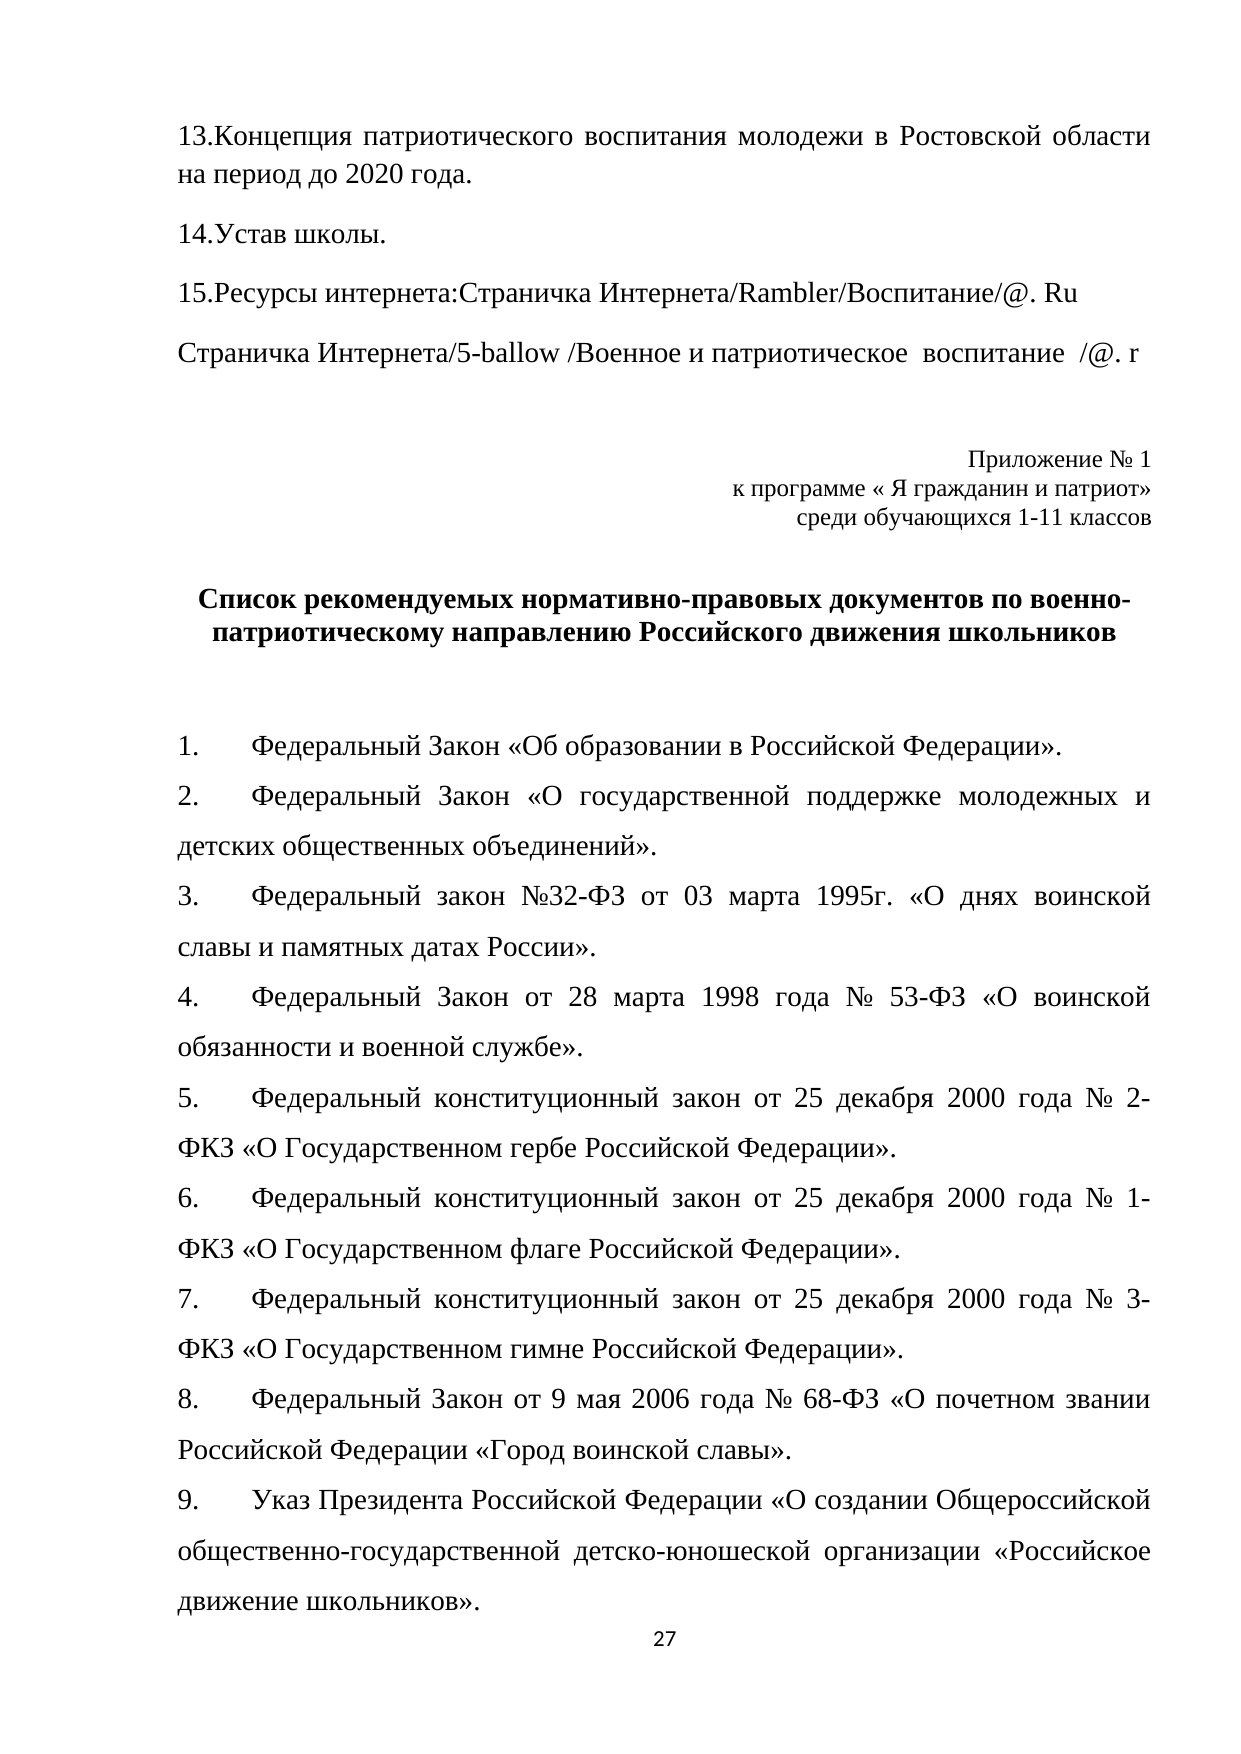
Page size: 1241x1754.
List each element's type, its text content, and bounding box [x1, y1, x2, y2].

text к программе « Я гражданин и патриот» [177, 473, 1152, 502]
text 2. Федеральный Закон «О государственной поддержке молодежных и детских общественных объединений». [177, 778, 1152, 862]
text Страничка Интернета/5-ballow /Военное и патриотическое воспитание /@. r [177, 335, 1152, 368]
text 7. Федеральный конституционный закон от 25 декабря 2000 года № 3-ФКЗ «О Государственном гимне Российской Федерации». [177, 1281, 1152, 1365]
text 15.Ресурсы интернета:Страничка Интернета/Rambler/Воспитание/@. Ru [177, 275, 1152, 309]
text 5. Федеральный конституционный закон от 25 декабря 2000 года № 2-ФКЗ «О Государственном гербе Российской Федерации». [177, 1080, 1152, 1164]
text 3. Федеральный закон №32-ФЗ от 03 марта 1995г. «О днях воинской славы и памятных датах России». [177, 878, 1152, 962]
text 14.Устав школы. [177, 216, 1152, 249]
text среди обучающихся 1-11 классов [177, 502, 1152, 531]
text Список рекомендуемых нормативно-правовых документов по военно-патриотическому направлению Российского движения школьников [177, 581, 1152, 648]
text 6. Федеральный конституционный закон от 25 декабря 2000 года № 1-ФКЗ «О Государственном флаге Российской Федерации». [177, 1180, 1152, 1264]
text 1. Федеральный Закон «Об образовании в Российской Федерации». [177, 728, 1152, 761]
text 13.Концепция патриотического воспитания молодежи в Ростовской области на период до 2020 года. [177, 118, 1152, 190]
text 9. Указ Президента Российской Федерации «О создании Общероссийской общественно-государственной детско-юношеской организации «Российское движение школьников». [177, 1482, 1152, 1616]
text 4. Федеральный Закон от 28 марта 1998 года № 53-ФЗ «О воинской обязанности и военной службе». [177, 979, 1152, 1063]
text Приложение № 1 [177, 444, 1152, 473]
text 8. Федеральный Закон от 9 мая 2006 года № 68-ФЗ «О почетном звании Российской Федерации «Город воинской славы». [177, 1382, 1152, 1466]
